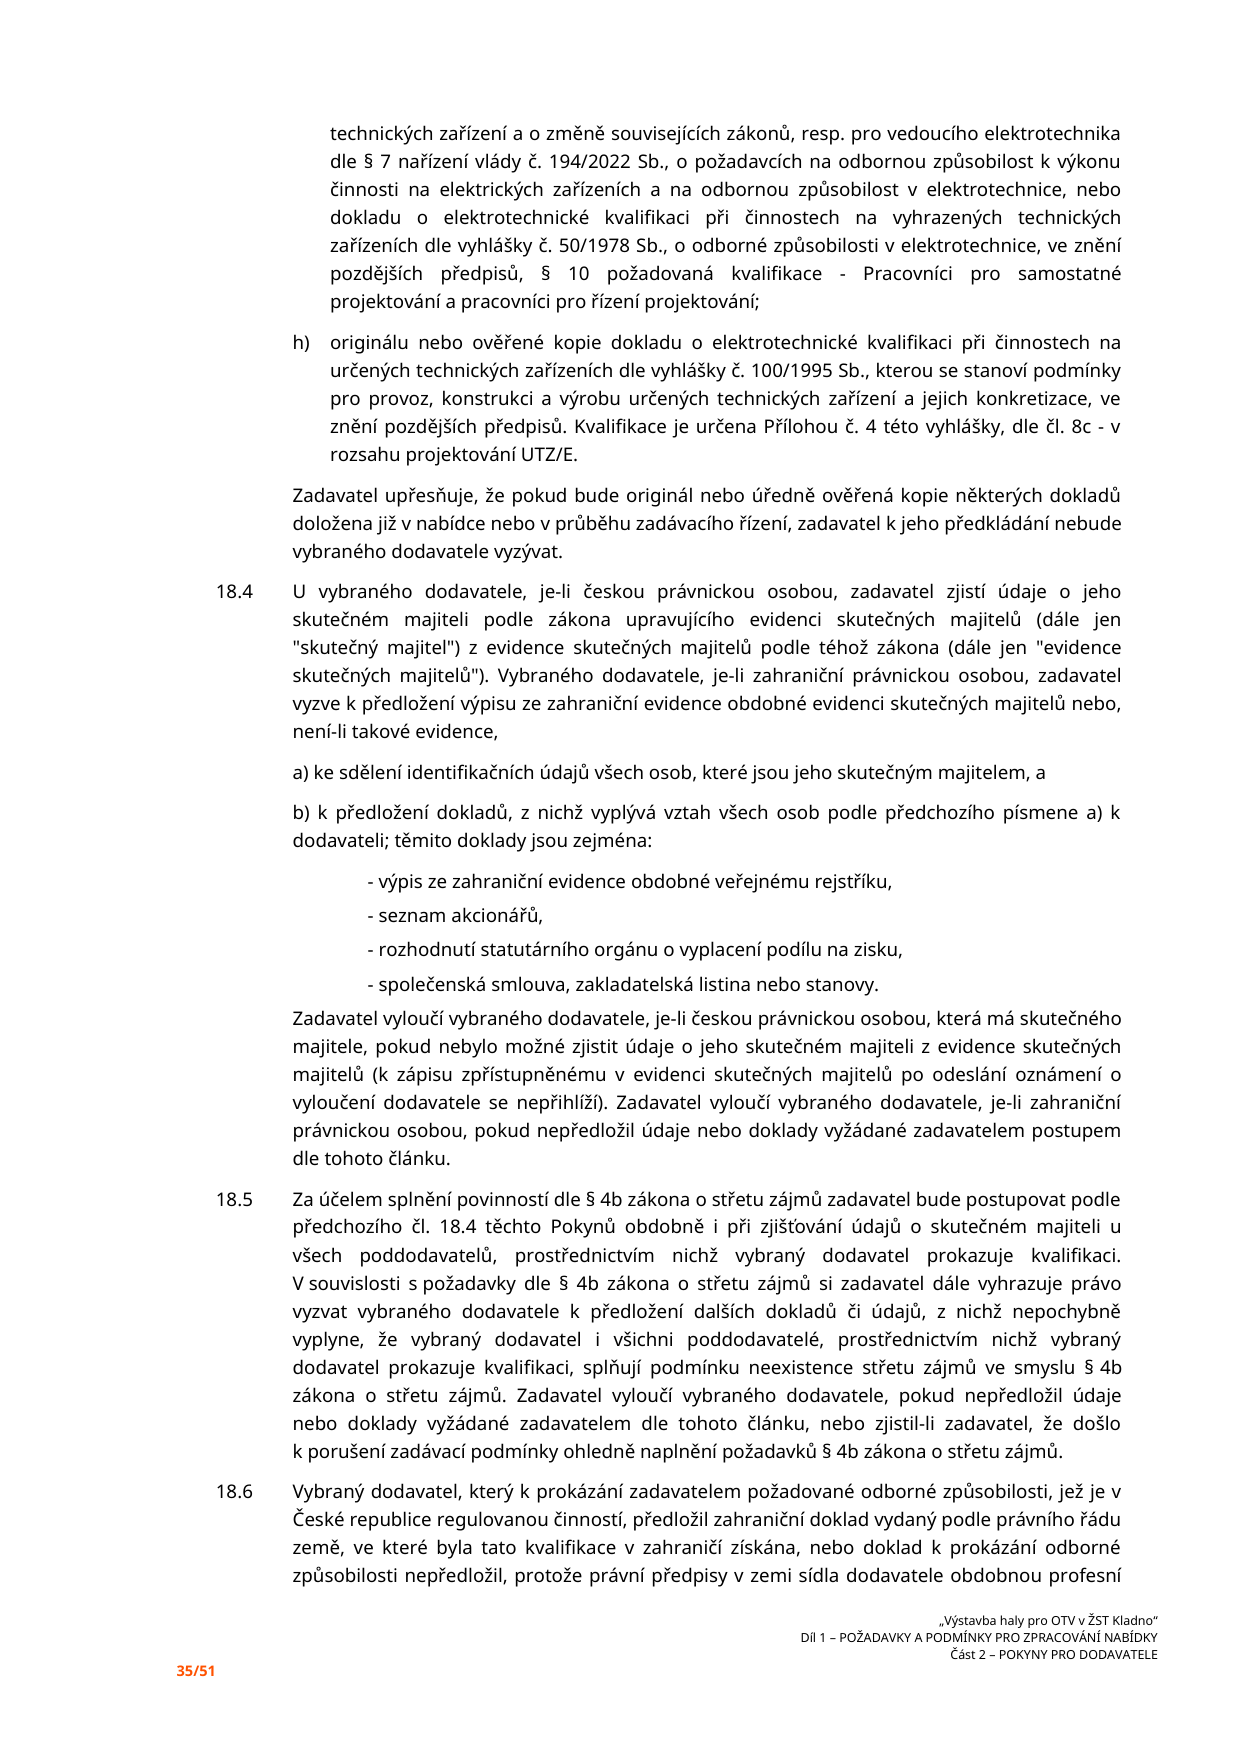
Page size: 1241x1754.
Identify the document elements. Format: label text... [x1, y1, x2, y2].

text Za účelem splnění povinností dle § 4b zákona o střetu zájmů zadavatel bude postupovat podle předchozího čl. 18.4 těchto Pokynů obdobně i při zjišťování údajů o skutečném majiteli u všech poddodavatelů, prostřednictvím nichž vybraný dodavatel prokazuje kvalifikaci. V souvislosti s požadavky dle § 4b zákona o střetu zájmů si zadavatel dále vyhrazuje právo vyzvat vybraného dodavatele k předložení dalších dokladů či údajů, z nichž nepochybně vyplyne, že vybraný dodavatel i všichni poddodavatelé, prostřednictvím nichž vybraný dodavatel prokazuje kvalifikaci, splňují podmínku neexistence střetu zájmů ve smyslu § 4b zákona o střetu zájmů. Zadavatel vyloučí vybraného dodavatele, pokud nepředložil údaje nebo doklady vyžádané zadavatelem dle tohoto článku, nebo zjistil-li zadavatel, že došlo k porušení zadávací podmínky ohledně naplnění požadavků § 4b zákona o střetu zájmů. [216, 1186, 1122, 1463]
text Zadavatel vyloučí vybraného dodavatele, je-li českou právnickou osobou, která má skutečného majitele, pokud nebylo možné zjistit údaje o jeho skutečném majiteli z evidence skutečných majitelů (k zápisu zpřístupněnému v evidenci skutečných majitelů po odeslání oznámení o vyloučení dodavatele se nepřihlíží). Zadavatel vyloučí vybraného dodavatele, je-li zahraniční právnickou osobou, pokud nepředložil údaje nebo doklady vyžádané zadavatelem postupem dle tohoto článku. [292, 1005, 1122, 1171]
list - seznam akcionářů, [367, 902, 1122, 928]
list originálu nebo ověřené kopie dokladu o elektrotechnické kvalifikaci při činnostech na určených technických zařízeních dle vyhlášky č. 100/1995 Sb., kterou se stanoví podmínky pro provoz, konstrukci a výrobu určených technických zařízení a jejich konkretizace, ve znění pozdějších předpisů. Kvalifikace je určena Přílohou č. 4 této vyhlášky, dle čl. 8c - v rozsahu projektování UTZ/E. [292, 329, 1122, 467]
list - společenská smlouva, zakladatelská listina nebo stanovy. [367, 971, 1122, 996]
text b) k předložení dokladů, z nichž vyplývá vztah všech osob podle předchozího písmene a) k dodavateli; těmito doklady jsou zejména: [292, 799, 1122, 853]
text U vybraného dodavatele, je-li českou právnickou osobou, zadavatel zjistí údaje o jeho skutečném majiteli podle zákona upravujícího evidenci skutečných majitelů (dále jen "skutečný majitel") z evidence skutečných majitelů podle téhož zákona (dále jen "evidence skutečných majitelů"). Vybraného dodavatele, je-li zahraniční právnickou osobou, zadavatel vyzve k předložení výpisu ze zahraniční evidence obdobné evidenci skutečných majitelů nebo, není-li takové evidence, [216, 578, 1122, 744]
list - výpis ze zahraniční evidence obdobné veřejnému rejstříku, [367, 868, 1122, 894]
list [292, 121, 1122, 314]
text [216, 1478, 1122, 1588]
text Zadavatel upřesňuje, že pokud bude originál nebo úředně ověřená kopie některých dokladů doložena již v nabídce nebo v průběhu zadávacího řízení, zadavatel k jeho předkládání nebude vybraného dodavatele vyzývat. [292, 482, 1122, 563]
list - rozhodnutí statutárního orgánu o vyplacení podílu na zisku, [367, 937, 1122, 962]
text a) ke sdělení identifikačních údajů všech osob, které jsou jeho skutečným majitelem, a [292, 759, 1122, 784]
